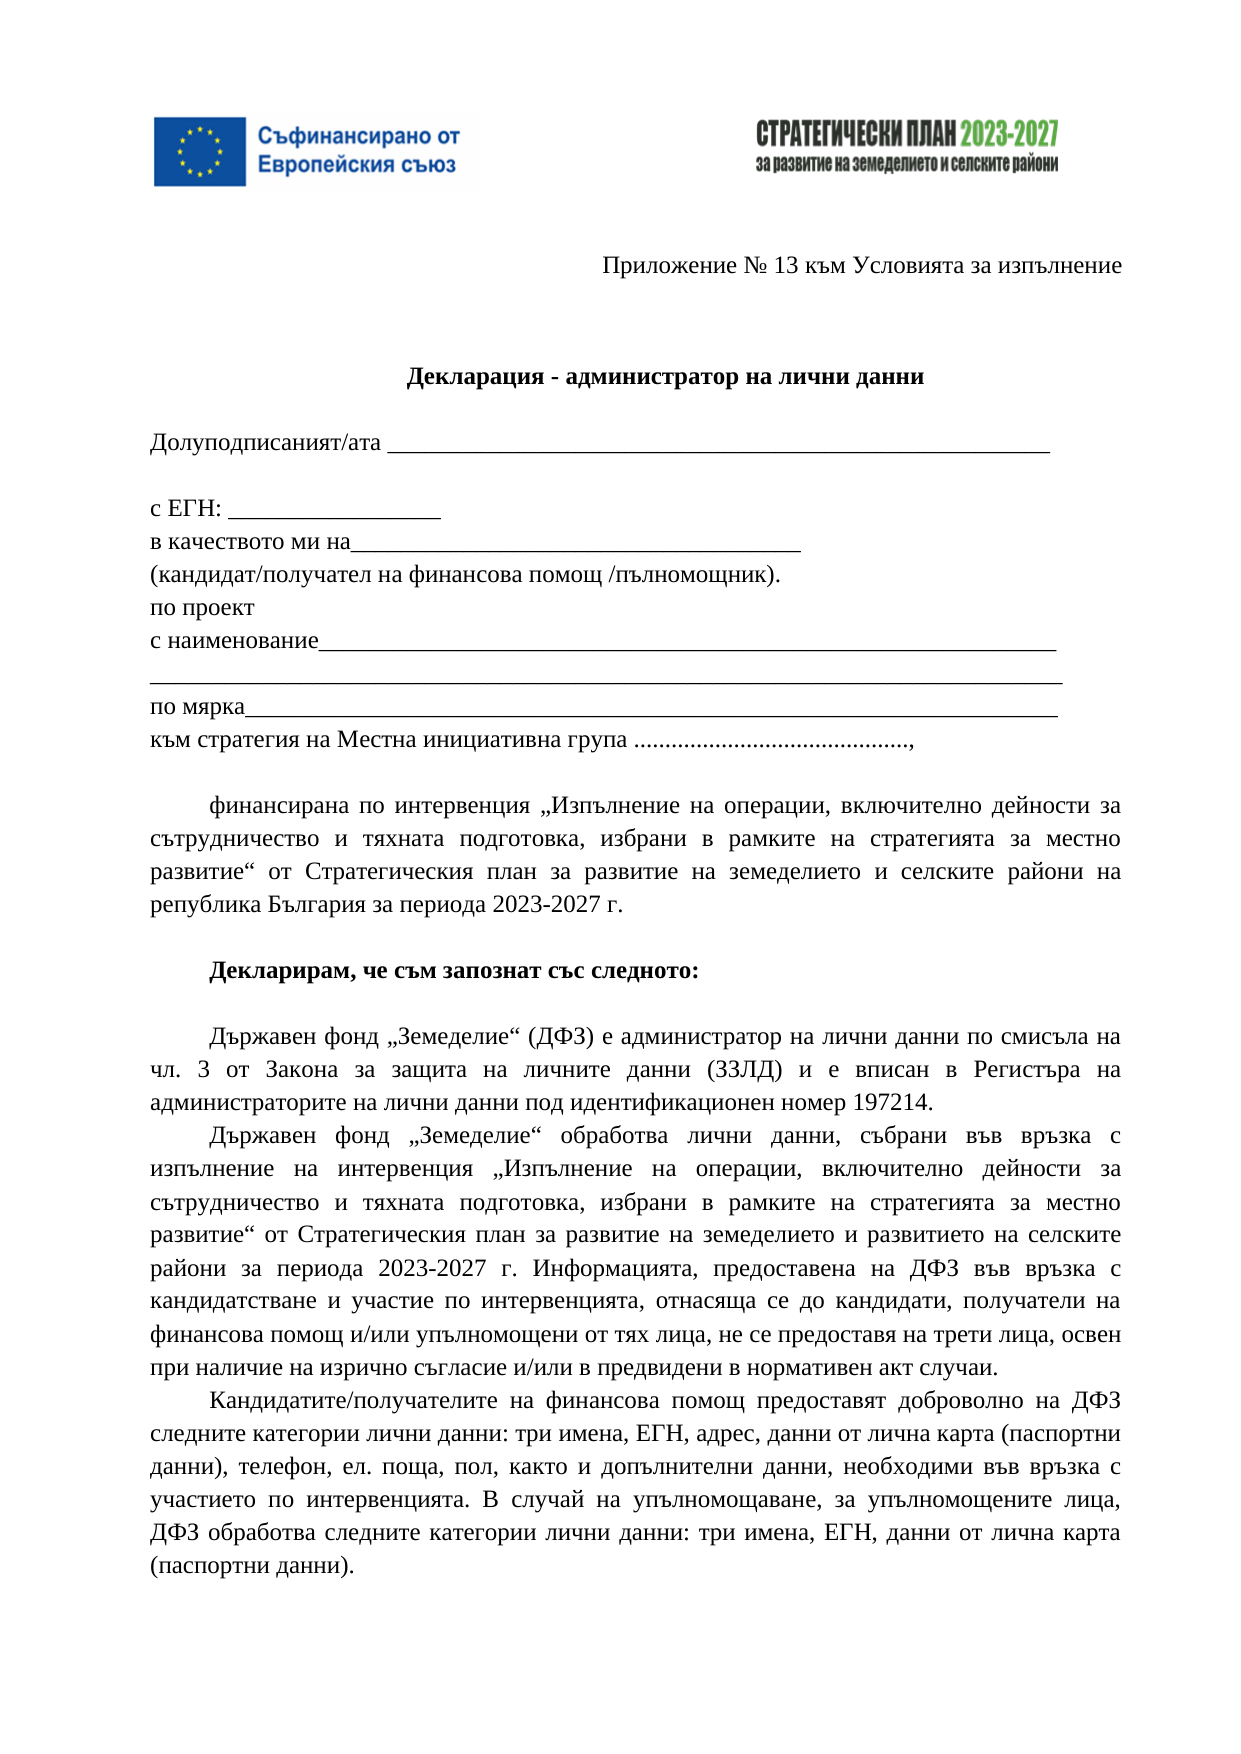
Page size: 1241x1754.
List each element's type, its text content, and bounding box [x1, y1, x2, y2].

picture [150, 113, 479, 191]
text (кандидат/получател на финансова помощ /пълномощник). [150, 559, 1124, 588]
text _________________________________________________________________________ [150, 658, 1124, 687]
text към стратегия на Местна инициативна група ............................................, [150, 724, 1124, 753]
text Декларация - администратор на лични данни [150, 361, 1122, 390]
picture [755, 101, 1059, 191]
text с ЕГН: _________________ [150, 493, 1124, 522]
text Долуподписаният/ата _____________________________________________________ [150, 427, 1124, 456]
text Декларирам, че съм запознат със следното: [150, 955, 1122, 984]
text по мярка_________________________________________________________________ [150, 691, 1124, 720]
text Държавен фонд „Земеделие“ обработва лични данни, събрани във връзка с изпълнение на интервенция „Изпълнение на операции, включително дейности за сътрудничество и тяхната подготовка, избрани в рамките на стратегията за местно развитие“ от Стратегическия план за развитие на земеделието и развитието на селските райони за периода 2023-2027 г. Информацията, предоставена на ДФЗ във връзка с кандидатстване и участие по интервенцията, отнасяща се до кандидати, получатели на финансова помощ и/или упълномощени от тях лица, не се предоставя на трети лица, освен при наличие на изрично съгласие и/или в предвидени в нормативен акт случаи. [150, 1121, 1122, 1380]
text по проект [150, 592, 1124, 621]
text Приложение № 13 към Условията за изпълнение [150, 250, 1122, 278]
text Държавен фонд „Земеделие“ (ДФЗ) е администратор на лични данни по смисъла на чл. 3 от Закона за защита на личните данни (ЗЗЛД) и е вписан в Регистъра на администраторите на лични данни под идентификационен номер 197214. [150, 1021, 1122, 1116]
text в качеството ми на____________________________________ [150, 526, 1124, 555]
text финансирана по интервенция „Изпълнение на операции, включително дейности за сътрудничество и тяхната подготовка, избрани в рамките на стратегията за местно развитие“ от Стратегическия план за развитие на земеделието и селските райони на република България за периода 2023-2027 г. [150, 790, 1122, 918]
text Кандидатите/получателите на финансова помощ предоставят доброволно на ДФЗ следните категории лични данни: три имена, ЕГН, адрес, данни от лична карта (паспортни данни), телефон, ел. поща, пол, както и допълнителни данни, необходими във връзка с участието по интервенцията. В случай на упълномощаване, за упълномощените лица, ДФЗ обработва следните категории лични данни: три имена, ЕГН, данни от лична карта (паспортни данни). [150, 1385, 1122, 1578]
text с наименование___________________________________________________________ [150, 625, 1124, 654]
